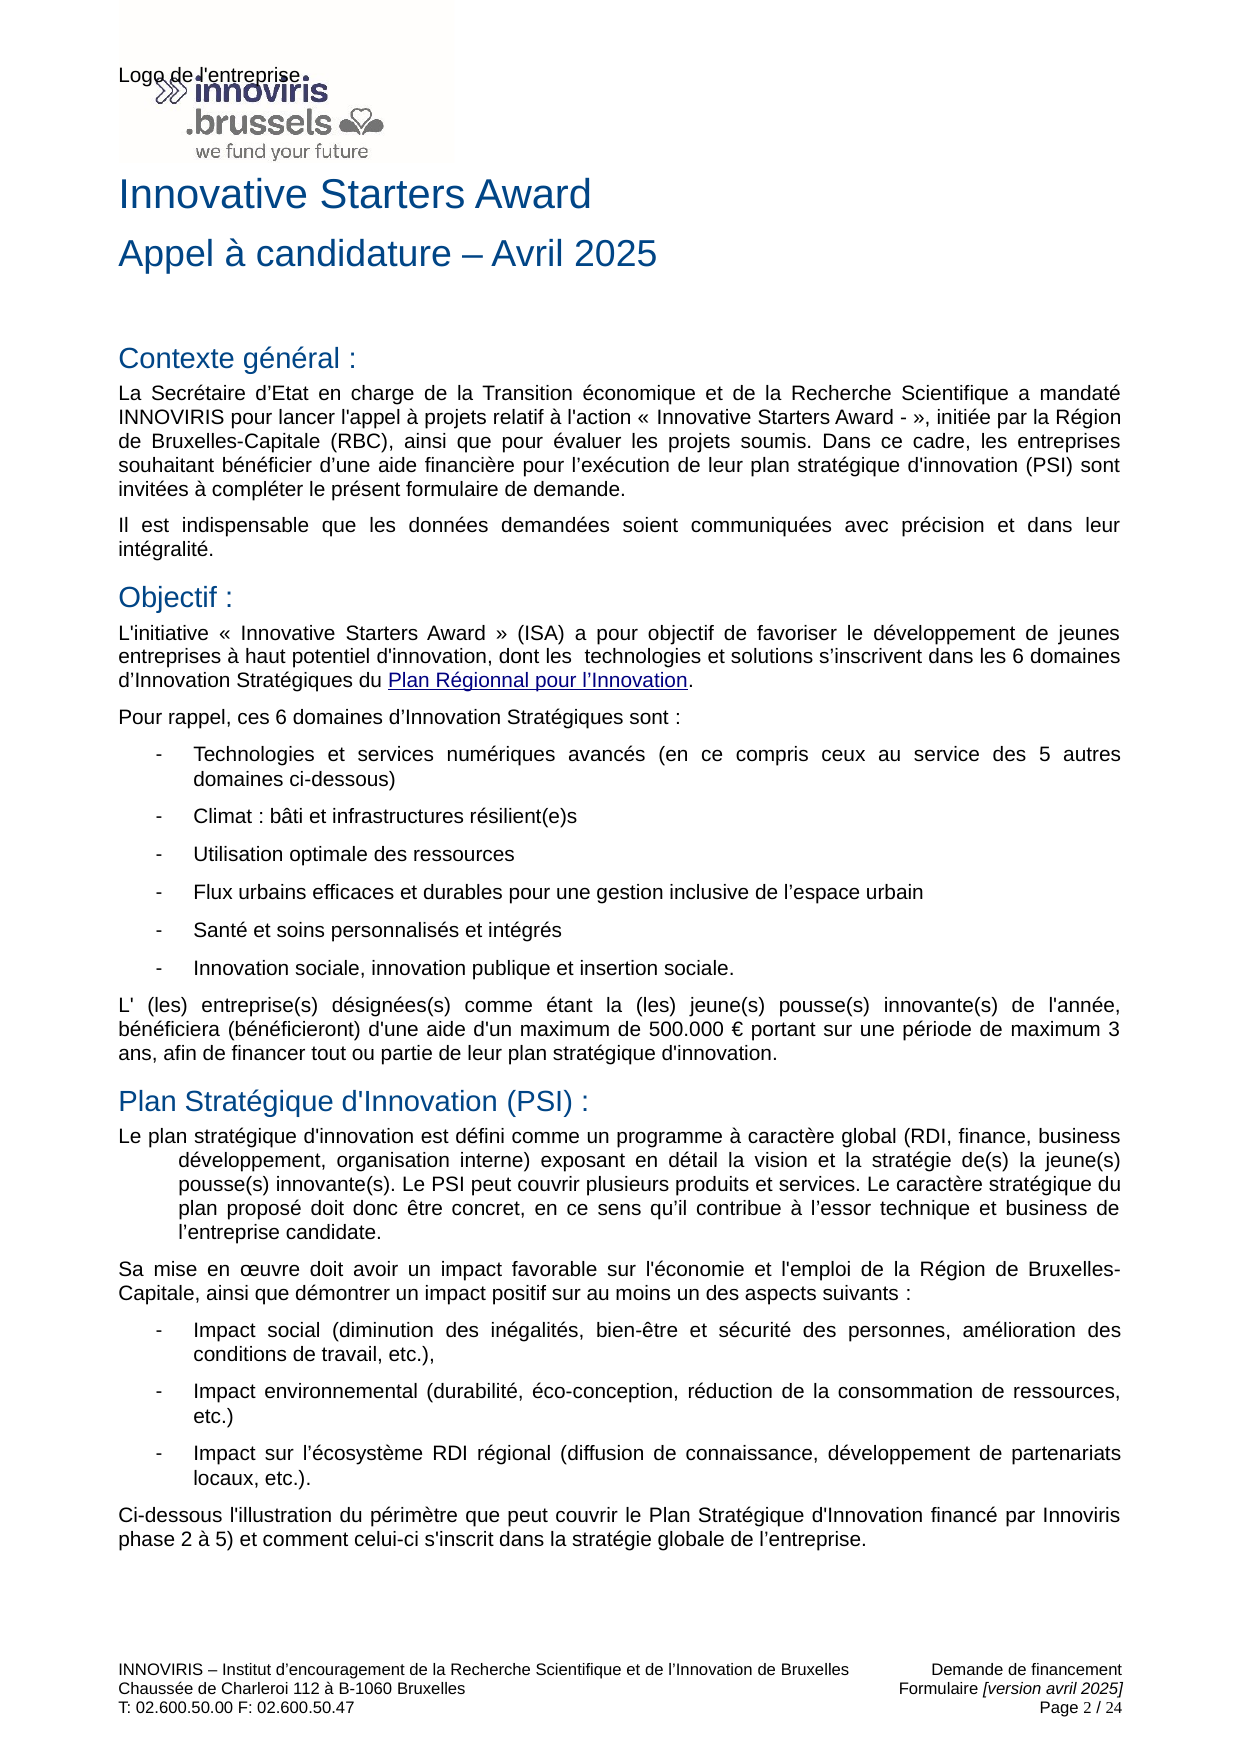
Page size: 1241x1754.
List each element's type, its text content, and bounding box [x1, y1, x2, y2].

text L'initiative « Innovative Starters Award » (ISA) a pour objectif de favoriser le développement de jeunes entreprises à haut potentiel d'innovation, dont les technologies et solutions s’inscrivent dans les 6 domaines d’Innovation Stratégiques du Plan Régionnal pour l’Innovation. [118, 620, 1122, 692]
text Sa mise en œuvre doit avoir un impact favorable sur l'économie et l'emploi de la Région de Bruxelles-Capitale, ainsi que démontrer un impact positif sur au moins un des aspects suivants : [118, 1256, 1122, 1304]
list Santé et soins personnalisés et intégrés [156, 917, 1122, 942]
text Plan Stratégique d'Innovation (PSI) : [118, 1084, 1122, 1118]
text Ci-dessous l'illustration du périmètre que peut couvrir le Plan Stratégique d'Innovation financé par Innoviris phase 2 à 5) et comment celui-ci s'inscrit dans la stratégie globale de l’entreprise. [118, 1502, 1122, 1550]
text Contexte général : [118, 341, 1122, 374]
list Impact environnemental (durabilité, éco-conception, réduction de la consommation de ressources, etc.) [156, 1379, 1122, 1428]
picture [119, 0, 455, 163]
list Utilisation optimale des ressources [156, 841, 1122, 866]
list Climat : bâti et infrastructures résilient(e)s [156, 803, 1122, 828]
list Le plan stratégique d'innovation est défini comme un programme à caractère global (RDI, finance, business développement, organisation interne) exposant en détail la vision et la stratégie de(s) la jeune(s) pousse(s) innovante(s). Le PSI peut couvrir plusieurs produits et services. Le caractère stratégique du plan proposé doit donc être concret, en ce sens qu’il contribue à l’essor technique et business de l’entreprise candidate. [118, 1124, 1122, 1244]
list Impact social (diminution des inégalités, bien-être et sécurité des personnes, amélioration des conditions de travail, etc.), [156, 1317, 1122, 1366]
text Innovative Starters Award [118, 169, 1122, 217]
text Il est indispensable que les données demandées soient communiquées avec précision et dans leur intégralité. [118, 513, 1122, 561]
list Impact sur l’écosystème RDI régional (diffusion de connaissance, développement de partenariats locaux, etc.). [156, 1441, 1122, 1490]
text Objectif : [118, 580, 1122, 614]
text Appel à candidature – Avril 2025 [118, 231, 1122, 274]
text L' (les) entreprise(s) désignées(s) comme étant la (les) jeune(s) pousse(s) innovante(s) de l'année, bénéficiera (bénéficieront) d'une aide d'un maximum de 500.000 € portant sur une période de maximum 3 ans, afin de financer tout ou partie de leur plan stratégique d'innovation. [118, 993, 1122, 1064]
list Innovation sociale, innovation publique et insertion sociale. [156, 955, 1122, 980]
text Pour rappel, ces 6 domaines d’Innovation Stratégiques sont : [118, 705, 1122, 729]
list Technologies et services numériques avancés (en ce compris ceux au service des 5 autres domaines ci-dessous) [156, 741, 1122, 791]
list Flux urbains efficaces et durables pour une gestion inclusive de l’espace urbain [156, 879, 1122, 904]
text La Secrétaire d’Etat en charge de la Transition économique et de la Recherche Scientifique a mandaté INNOVIRIS pour lancer l'appel à projets relatif à l'action « Innovative Starters Award - », initiée par la Région de Bruxelles-Capitale (RBC), ainsi que pour évaluer les projets soumis. Dans ce cadre, les entreprises souhaitant bénéficier d’une aide financière pour l’exécution de leur plan stratégique d'innovation (PSI) sont invitées à compléter le présent formulaire de demande. [118, 381, 1122, 500]
